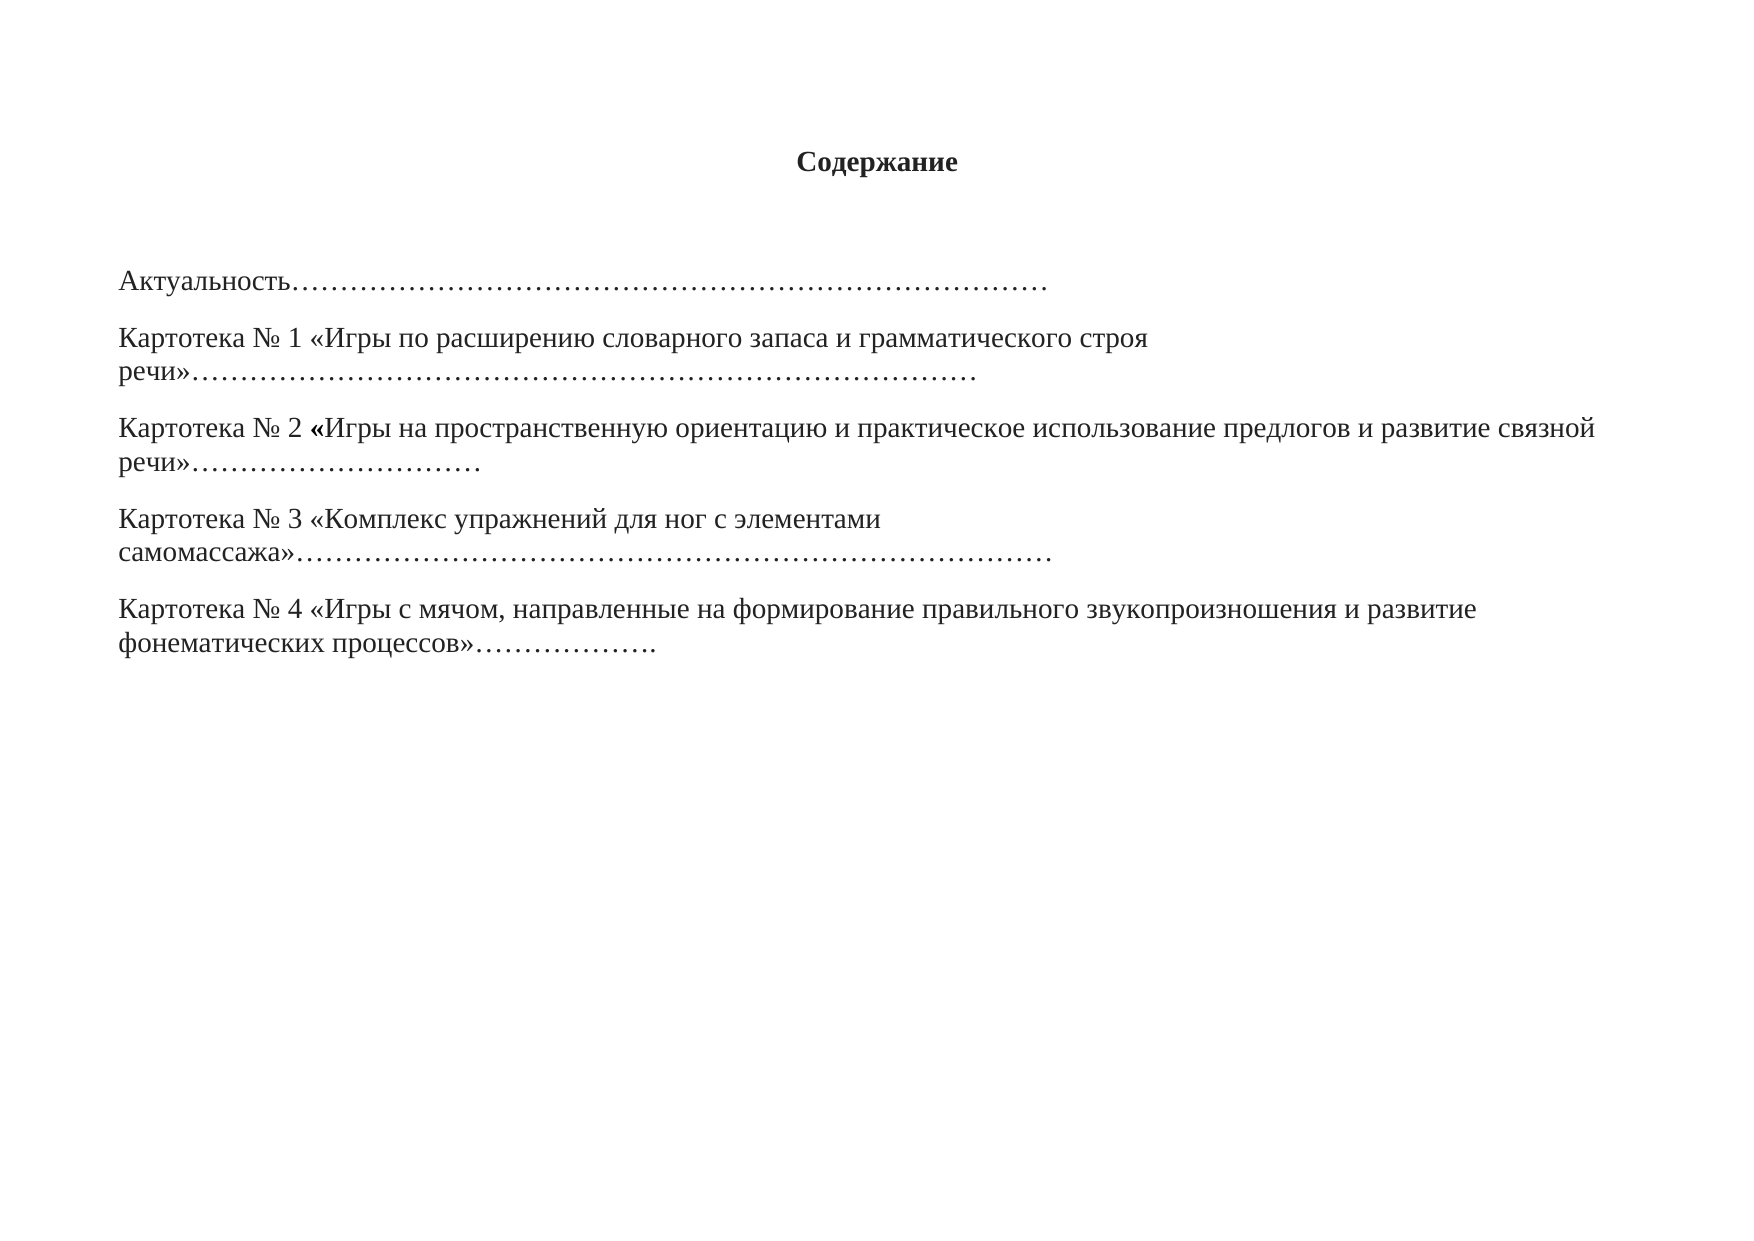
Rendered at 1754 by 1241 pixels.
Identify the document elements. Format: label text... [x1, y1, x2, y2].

text Картотека № 1 «Игры по расширению словарного запаса и грамматического строя речи»……………………………………………………………………… [118, 320, 1636, 387]
text Картотека № 2 «Игры на пространственную ориентацию и практическое использование предлогов и развитие связной речи»………………………… [118, 410, 1636, 477]
text Актуальность…………………………………………………………………… [118, 263, 1636, 296]
text Картотека № 3 «Комплекс упражнений для ног с элементами самомассажа»…………………………………………………………………… [118, 501, 1636, 568]
text Картотека № 4 «Игры с мячом, направленные на формирование правильного звукопроизношения и развитие фонематических процессов»………………. [118, 591, 1636, 658]
text Содержание [118, 144, 1636, 178]
